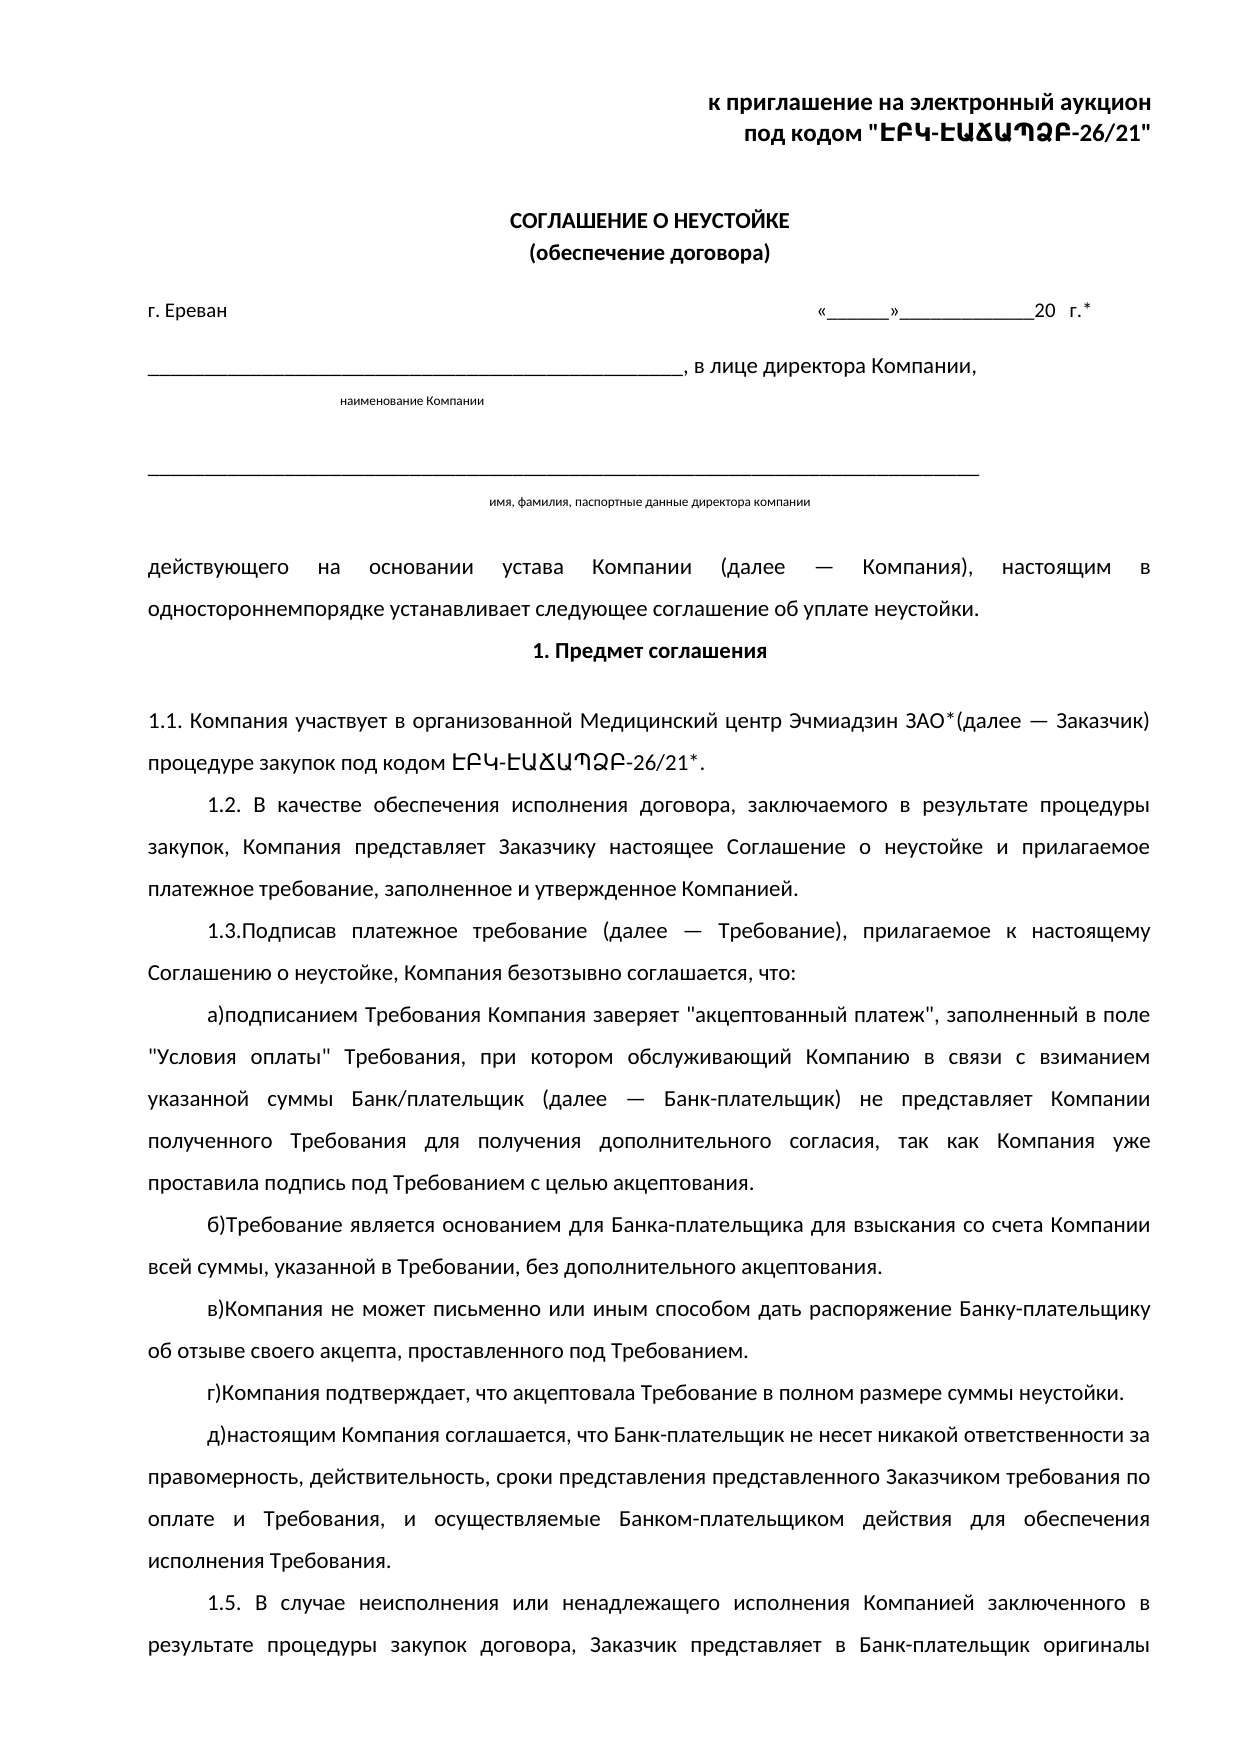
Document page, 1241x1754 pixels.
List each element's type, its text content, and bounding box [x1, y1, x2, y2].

text а)подписанием Требования Компания заверяет "акцептованный платеж", заполненный в поле "Условия оплаты" Требования, при котором обслуживающий Компанию в связи с взиманием указанной суммы Банк/плательщик (далее — Банк-плательщик) не представляет Компании полученного Требования для получения дополнительного согласия, так как Компания уже проставила подпись под Требованием с целью акцептования. [148, 1000, 1152, 1196]
table_header г. Ереван [136, 297, 635, 351]
text д)настоящим Компания соглашается, что Банк-плательщик не несет никакой ответственности за правомерность, действительность, сроки представления представленного Заказчиком требования по оплате и Требования, и осуществляемые Банком-плательщиком действия для обеспечения исполнения Требования. [148, 1420, 1152, 1574]
text в)Компания не может письменно или иным способом дать распоряжение Банку-плательщику об отзыве своего акцепта, проставленного под Требованием. [148, 1294, 1152, 1364]
text 1.2. В качестве обеспечения исполнения договора, заключаемого в результате процедуры закупок, Компания представляет Заказчику настоящее Соглашение о неустойке и прилагаемое платежное требование, заполненное и утвержденное Компанией. [148, 790, 1152, 902]
text 1.3.Подписав платежное требование (далее — Требование), прилагаемое к настоящему Соглашению о неустойке, Компания безотзывно соглашается, что: [148, 916, 1152, 986]
text _______________________________________________, в лице директора Компании, [148, 351, 1152, 379]
text СОГЛАШЕНИЕ О НЕУСТОЙКЕ [148, 206, 1152, 234]
text г)Компания подтверждает, что акцептовала Требование в полном размере суммы неустойки. [148, 1378, 1152, 1406]
text 1.1. Компания участвует в организованной Медицинский центр Эчмиадзин ЗАО*(далее — Заказчик) процедуре закупок под кодом ԷԲԿ-ԷԱՃԱՊՁԲ-26/21*. [148, 706, 1152, 776]
text действующего на основании устава Компании (далее — Компания), настоящим в одностороннемпорядке устанавливает следующее соглашение об уплате неустойки. [148, 552, 1152, 622]
text к приглашение на электронный аукцион [177, 86, 1152, 117]
text под кодом "ԷԲԿ-ԷԱՃԱՊՁԲ-26/21" [148, 117, 1152, 147]
text имя, фамилия, паспортные данные директора компании [148, 494, 1152, 522]
text (обеспечение договора) [148, 238, 1152, 266]
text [148, 1588, 1152, 1658]
text 1. Предмет соглашения [148, 636, 1152, 664]
table_header «______»_____________20 г.* [635, 297, 1104, 351]
text наименование Компании [340, 393, 1152, 421]
text _________________________________________________________________________ [148, 452, 1152, 480]
text б)Требование является основанием для Банка-плательщика для взыскания со счета Компании всей суммы, указанной в Требовании, без дополнительного акцептования. [148, 1210, 1152, 1280]
